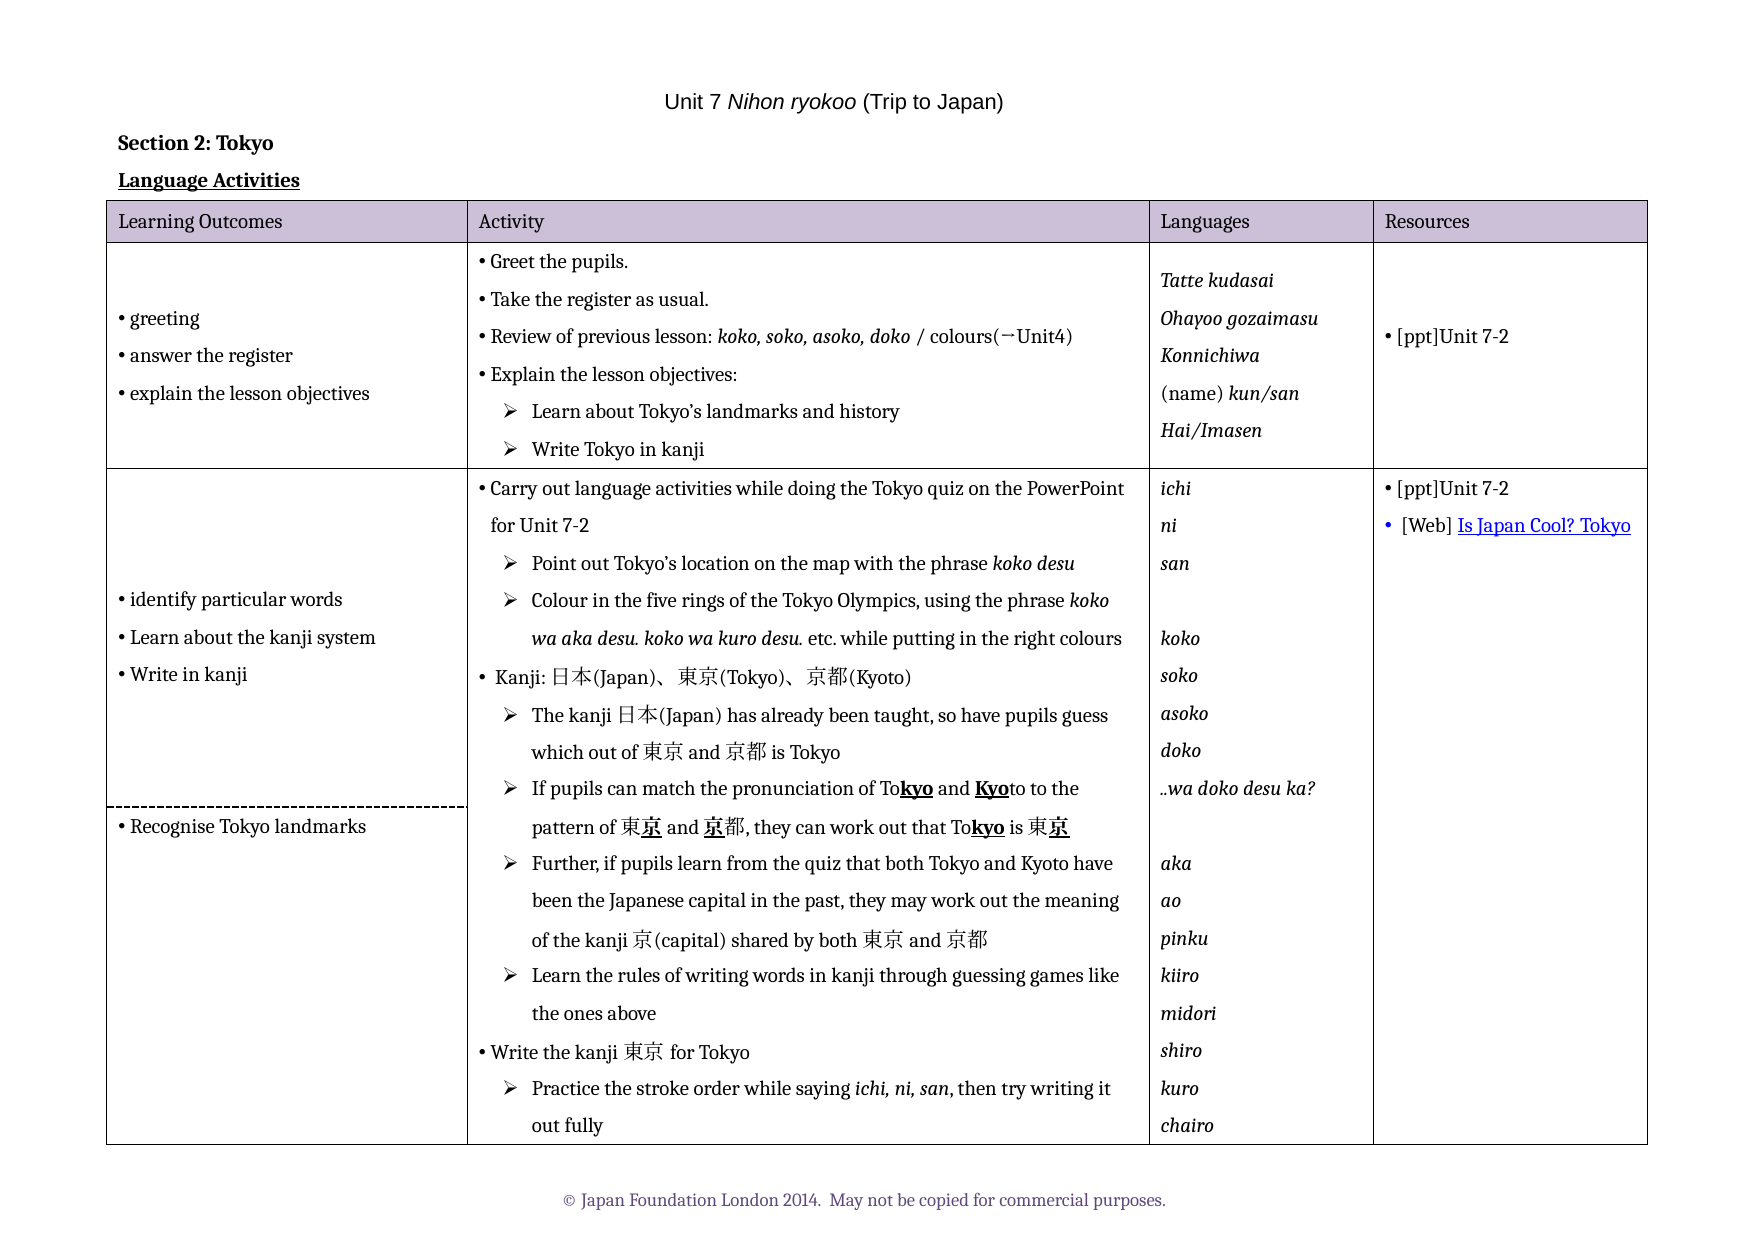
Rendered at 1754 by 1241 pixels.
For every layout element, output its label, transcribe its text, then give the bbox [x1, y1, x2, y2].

table_cell [ppt]Unit 7-2 [1374, 243, 1647, 468]
table_cell ichi ni san koko soko asoko doko ..wa doko desu ka? aka ao pinku kiiro midori shiro kuro chairo orenji guree [1150, 469, 1373, 1144]
text Section 2: Tokyo [118, 124, 1636, 162]
table_cell Tatte kudasai Ohayoo gozaimasu Konnichiwa (name) kun/san Hai/Imasen [1150, 243, 1373, 468]
table_cell greeting answer the register explain the lesson objectives [107, 243, 467, 468]
table_cell identify particular words Learn about the kanji system Write in kanji [107, 469, 467, 806]
table_header Resources [1374, 201, 1647, 242]
table_header Learning Outcomes [107, 201, 467, 242]
table_cell [ppt]Unit 7-2 [Web] Is Japan Cool? Tokyo [1374, 469, 1647, 1144]
table_cell Greet the pupils. Take the register as usual. Review of previous lesson: koko, soko, asoko, doko / colours(→Unit4) Explain the lesson objectives: Learn about Tokyo’s landmarks and history Write Tokyo in kanji [468, 243, 1149, 468]
text Language Activities [118, 162, 1636, 199]
table_header Languages [1150, 201, 1373, 242]
table_header Activity [468, 201, 1149, 242]
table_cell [107, 806, 467, 1144]
table_cell Carry out language activities while doing the Tokyo quiz on the PowerPoint for Unit 7-2 Point out Tokyo’s location on the map with the phrase koko desu Colour in the five rings of the Tokyo Olympics, using the phrase koko wa aka desu. koko wa kuro desu. etc. while putting in the right colours Kanji: 日本(Japan)、東京(Tokyo)、京都(Kyoto) The kanji 日本(Japan) has already been taught, so have pupils guess which out of 東京and 京都is Tokyo If pupils can match the pronunciation of Tokyo and Kyoto to the pattern of東京 and 京都, they can work out that Tokyo is 東京 Further, if pupils learn from the quiz that both Tokyo and Kyoto have been the Japanese capital in the past, they may work out the meaning of the kanji 京(capital) shared by both 東京 and 京都 Learn the rules of writing words in kanji through guessing games like the ones above Write the kanji 東京 for Tokyo Practice the stroke order while saying ichi, ni, san, then try writing it out fully Learn about Tokyo landmarks Using the Unit 7-2 PowerPoint, select Tokyo landmarks while looking at Is Japan Cool? Tokyo [468, 469, 1149, 1144]
